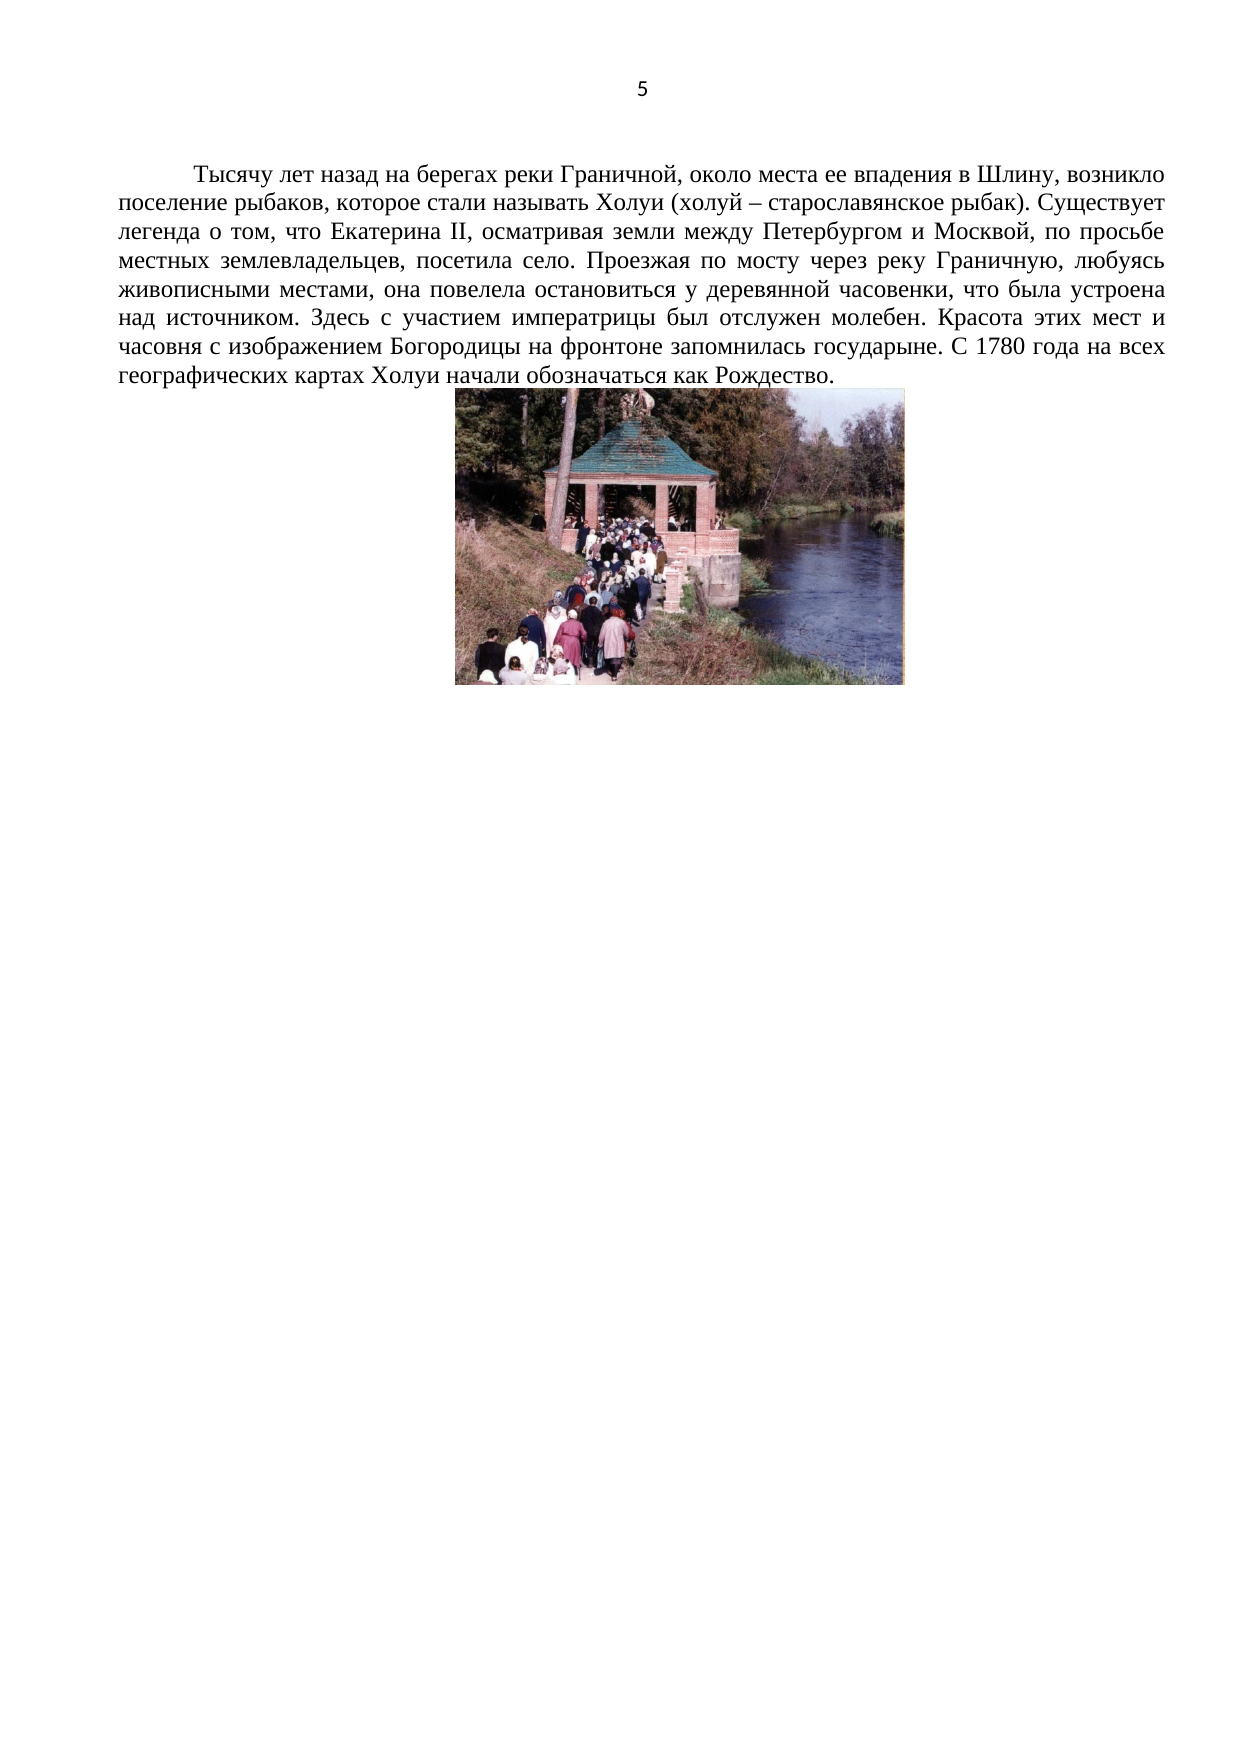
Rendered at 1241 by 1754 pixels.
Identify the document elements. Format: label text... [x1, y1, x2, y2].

picture [455, 388, 905, 685]
text Тысячу лет назад на берегах реки Граничной, около места ее впадения в Шлину, возникло поселение рыбаков, которое стали называть Холуи (холуй – старославянское рыбак). Существует легенда о том, что Екатерина II, осматривая земли между Петербургом и Москвой, по просьбе местных землевладельцев, посетила село. Проезжая по мосту через реку Граничную, любуясь живописными местами, она повелела остановиться у деревянной часовенки, что была устроена над источником. Здесь с участием императрицы был отслужен молебен. Красота этих мест и часовня с изображением Богородицы на фронтоне запомнилась государыне. С 1780 года на всех географических картах Холуи начали обозначаться как Рождество. [118, 159, 1167, 389]
